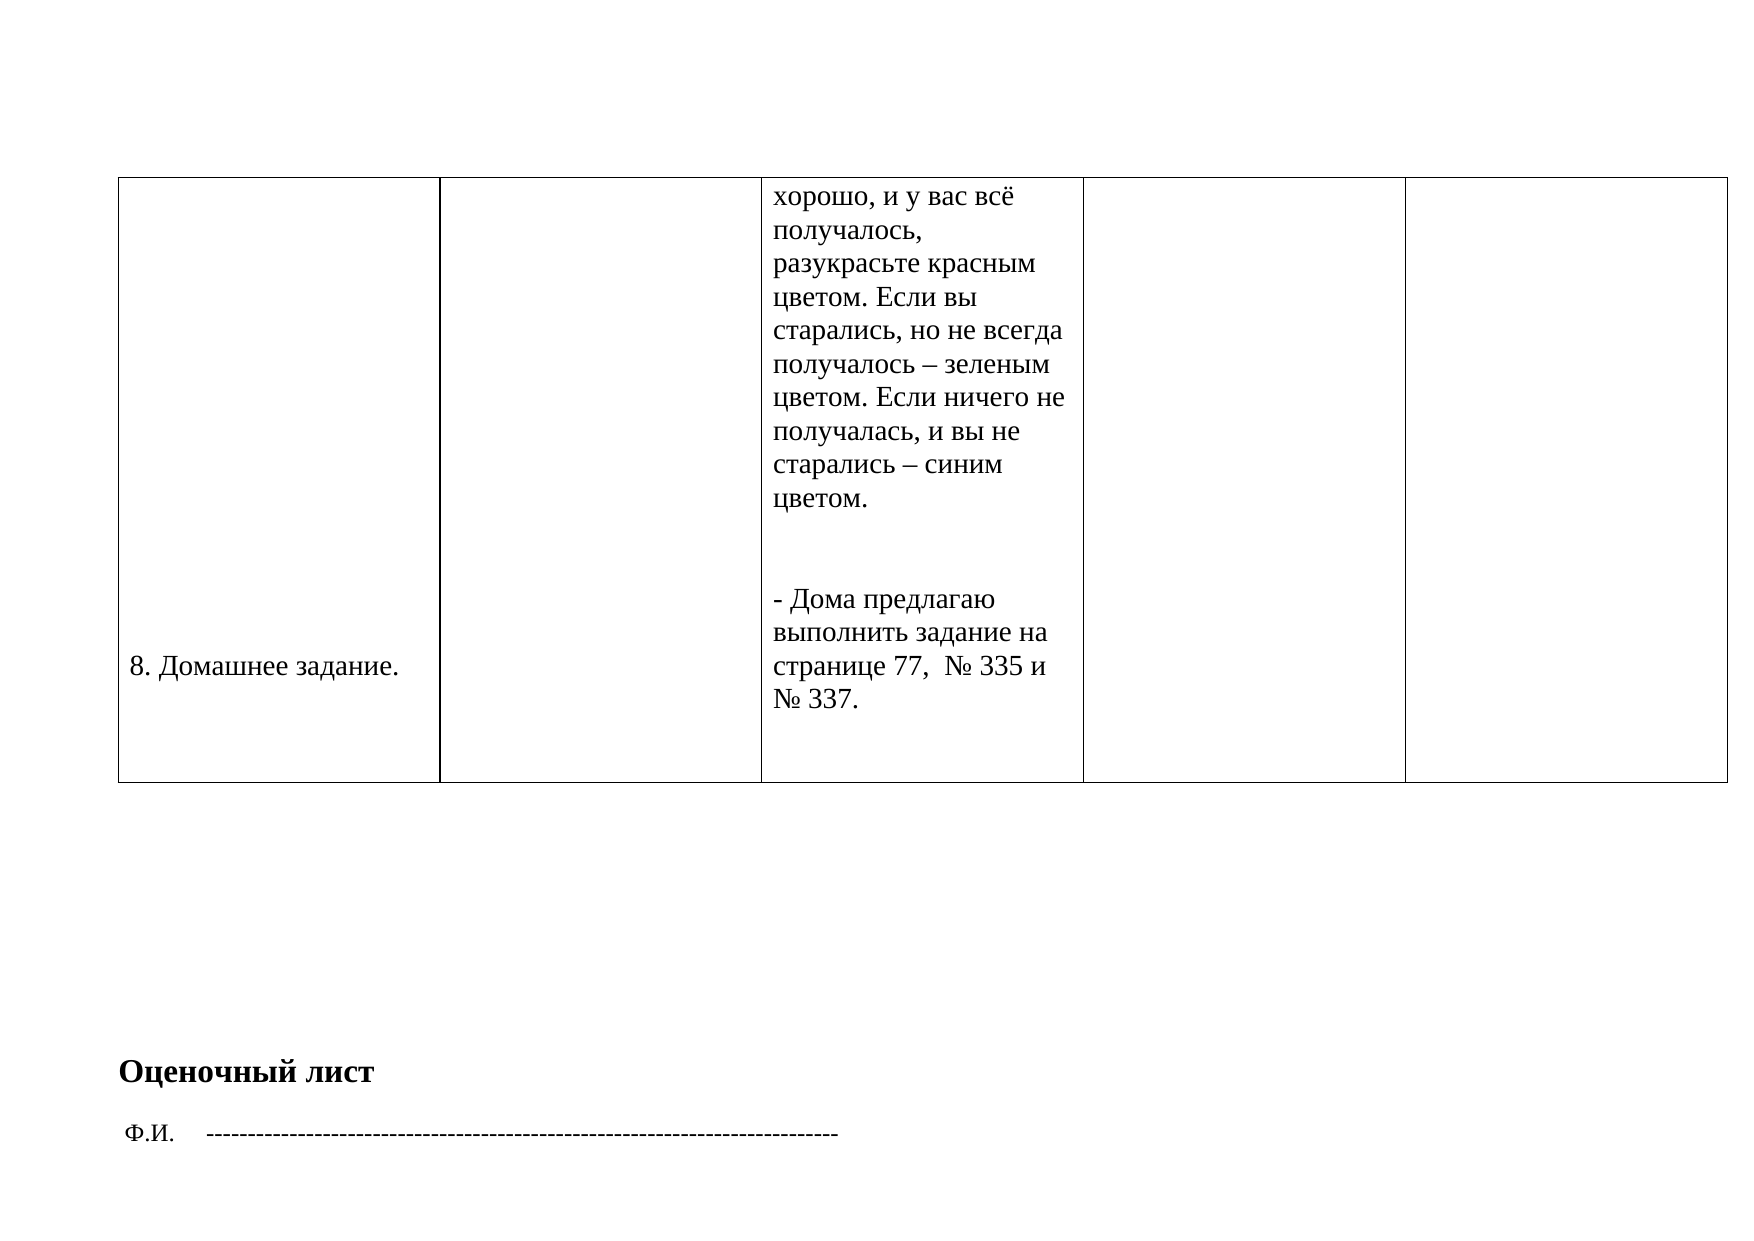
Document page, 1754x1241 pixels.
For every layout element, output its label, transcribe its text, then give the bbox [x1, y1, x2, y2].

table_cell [1084, 178, 1405, 782]
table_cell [441, 178, 761, 782]
text Ф.И. ---------------------------------------------------------------------------- [118, 1118, 1636, 1147]
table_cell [119, 178, 439, 782]
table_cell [1406, 178, 1727, 782]
text Оценочный лист [118, 1051, 1636, 1090]
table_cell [762, 178, 1083, 782]
